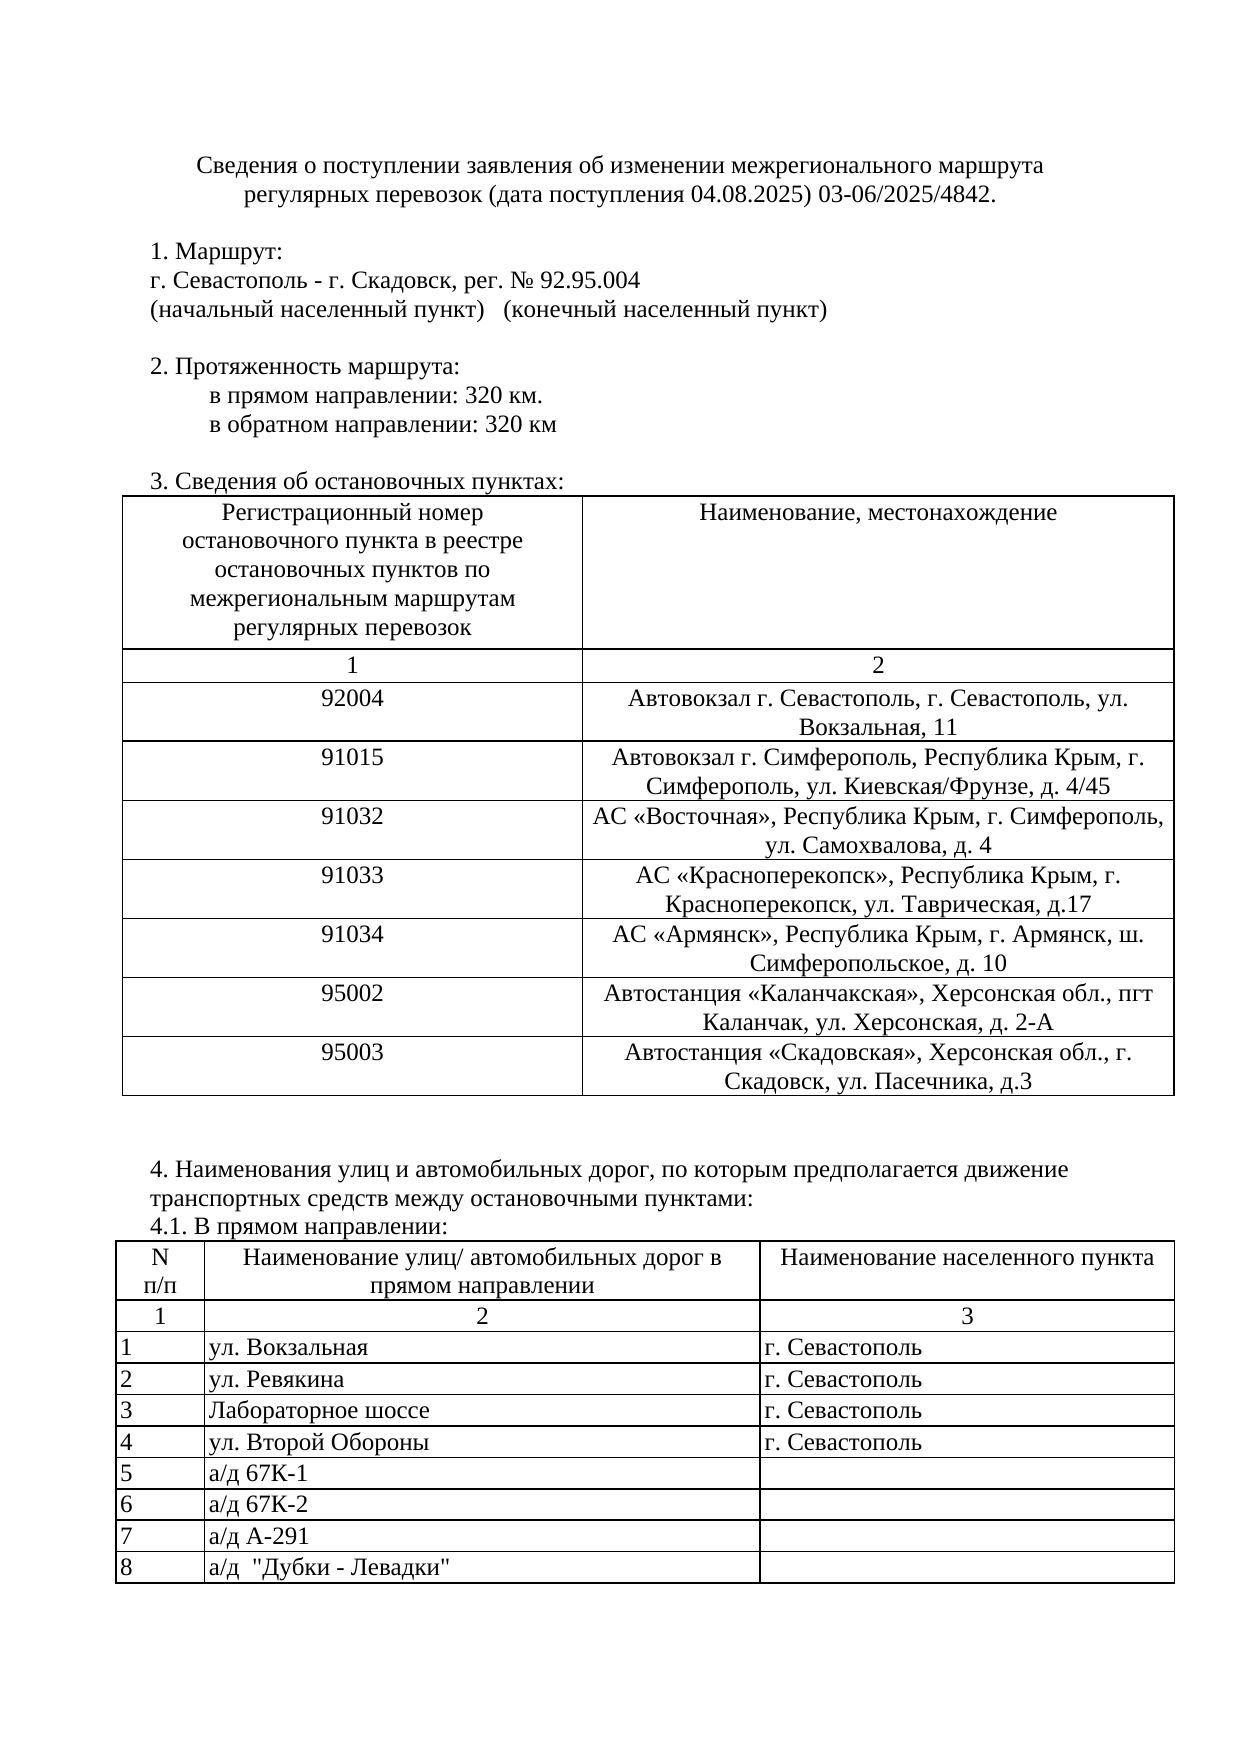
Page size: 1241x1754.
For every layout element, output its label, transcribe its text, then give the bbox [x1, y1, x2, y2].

text г. Севастополь - г. Скадовск, рег. № 92.95.004 [150, 265, 1090, 294]
table_header Наименование улиц/ автомобильных дорог в прямом направлении [205, 1242, 759, 1299]
table_cell г. Севастополь [761, 1332, 1174, 1362]
table_cell [761, 1458, 1174, 1488]
table_cell 91032 [123, 801, 582, 858]
table_cell ул. Вокзальная [205, 1332, 759, 1362]
text Сведения о поступлении заявления об изменении межрегионального маршрута регулярных перевозок (дата поступления 04.08.2025) 03-06/2025/4842. [150, 150, 1090, 207]
text в обратном направлении: 320 км [150, 409, 1090, 437]
table_cell 91034 [123, 919, 582, 977]
table_cell 92004 [123, 683, 582, 740]
table_cell 8 [117, 1552, 204, 1582]
table_cell а/д "Дубки - Левадки" [205, 1552, 759, 1582]
table_cell 6 [117, 1490, 204, 1519]
table_cell Автовокзал г. Симферополь, Республика Крым, г. Симферополь, ул. Киевская/Фрунзе, д. 4/45 [583, 742, 1173, 799]
table_cell ул. Второй Обороны [205, 1427, 759, 1456]
table_cell 91015 [123, 742, 582, 799]
table_cell г. Севастополь [761, 1364, 1174, 1393]
table_cell а/д 67К-2 [205, 1490, 759, 1519]
table_cell 95002 [123, 978, 582, 1036]
text в прямом направлении: 320 км. [150, 380, 1090, 409]
table_cell АС «Армянск», Республика Крым, г. Армянск, ш. Симферопольское, д. 10 [583, 919, 1173, 977]
text 3. Сведения об остановочных пунктах: [150, 466, 1090, 495]
table_cell Автостанция «Каланчакская», Херсонская обл., пгт Каланчак, ул. Херсонская, д. 2-А [583, 978, 1173, 1036]
text 4. Наименования улиц и автомобильных дорог, по которым предполагается движение транспортных средств между остановочными пунктами: [150, 1154, 1090, 1211]
table_cell 5 [117, 1458, 204, 1488]
table_cell 91033 [123, 860, 582, 918]
table_cell Автостанция «Скадовская», Херсонская обл., г. Скадовск, ул. Пасечника, д.3 [583, 1037, 1173, 1095]
table_cell Автовокзал г. Севастополь, г. Севастополь, ул. Вокзальная, 11 [583, 683, 1173, 740]
table_cell Лабораторное шоссе [205, 1395, 759, 1425]
table_cell [761, 1521, 1174, 1551]
table_cell 3 [117, 1395, 204, 1425]
table_cell 3 [761, 1301, 1174, 1331]
table_cell 1 [117, 1301, 204, 1331]
table_header Наименование населенного пункта [761, 1242, 1174, 1299]
text 2. Протяженность маршрута: [150, 351, 1090, 380]
table_header N п/п [117, 1242, 204, 1299]
table_cell г. Севастополь [761, 1395, 1174, 1425]
text 1. Маршрут: [150, 236, 1090, 265]
table_cell АС «Красноперекопск», Республика Крым, г. Красноперекопск, ул. Таврическая, д.17 [583, 860, 1173, 918]
table_cell 1 [123, 650, 582, 681]
table_header Регистрационный номер остановочного пункта в реестре остановочных пунктов по межрегиональным маршрутам регулярных перевозок [123, 497, 582, 648]
table_cell 2 [117, 1364, 204, 1393]
table_cell [761, 1552, 1174, 1582]
table_cell г. Севастополь [761, 1427, 1174, 1456]
table_cell 2 [583, 650, 1173, 681]
table_cell а/д А-291 [205, 1521, 759, 1551]
table_cell 4 [117, 1427, 204, 1456]
table_cell 2 [205, 1301, 759, 1331]
text 4.1. В прямом направлении: [150, 1211, 1090, 1240]
table_cell 95003 [123, 1037, 582, 1095]
text (начальный населенный пункт) (конечный населенный пункт) [150, 294, 1090, 322]
table_cell 1 [117, 1332, 204, 1362]
table_cell 7 [117, 1521, 204, 1551]
table_cell ул. Ревякина [205, 1364, 759, 1393]
table_header Наименование, местонахождение [583, 497, 1173, 648]
table_cell а/д 67К-1 [205, 1458, 759, 1488]
table_cell [761, 1490, 1174, 1519]
table_cell АС «Восточная», Республика Крым, г. Симферополь, ул. Самохвалова, д. 4 [583, 801, 1173, 858]
